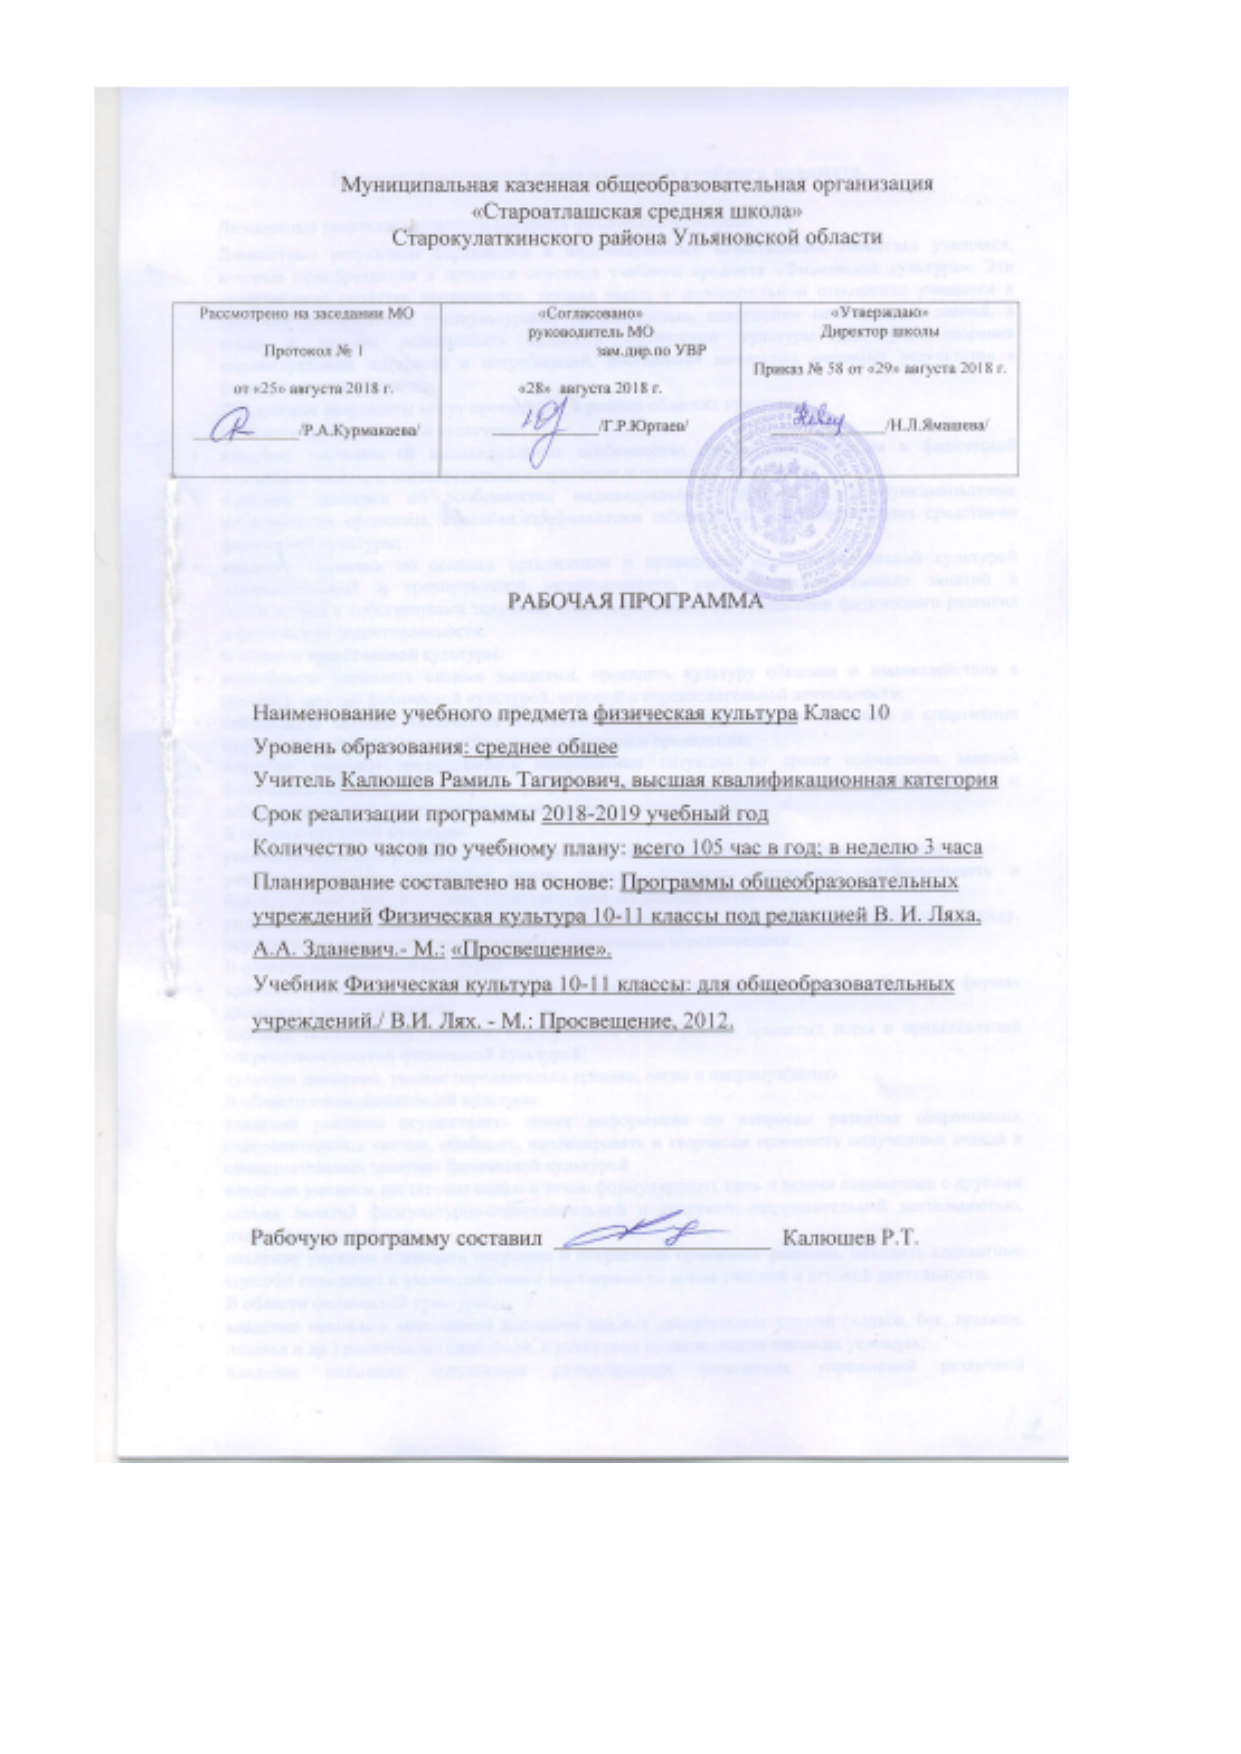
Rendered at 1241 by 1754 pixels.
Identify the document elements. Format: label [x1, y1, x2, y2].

picture [94, 83, 1069, 1463]
